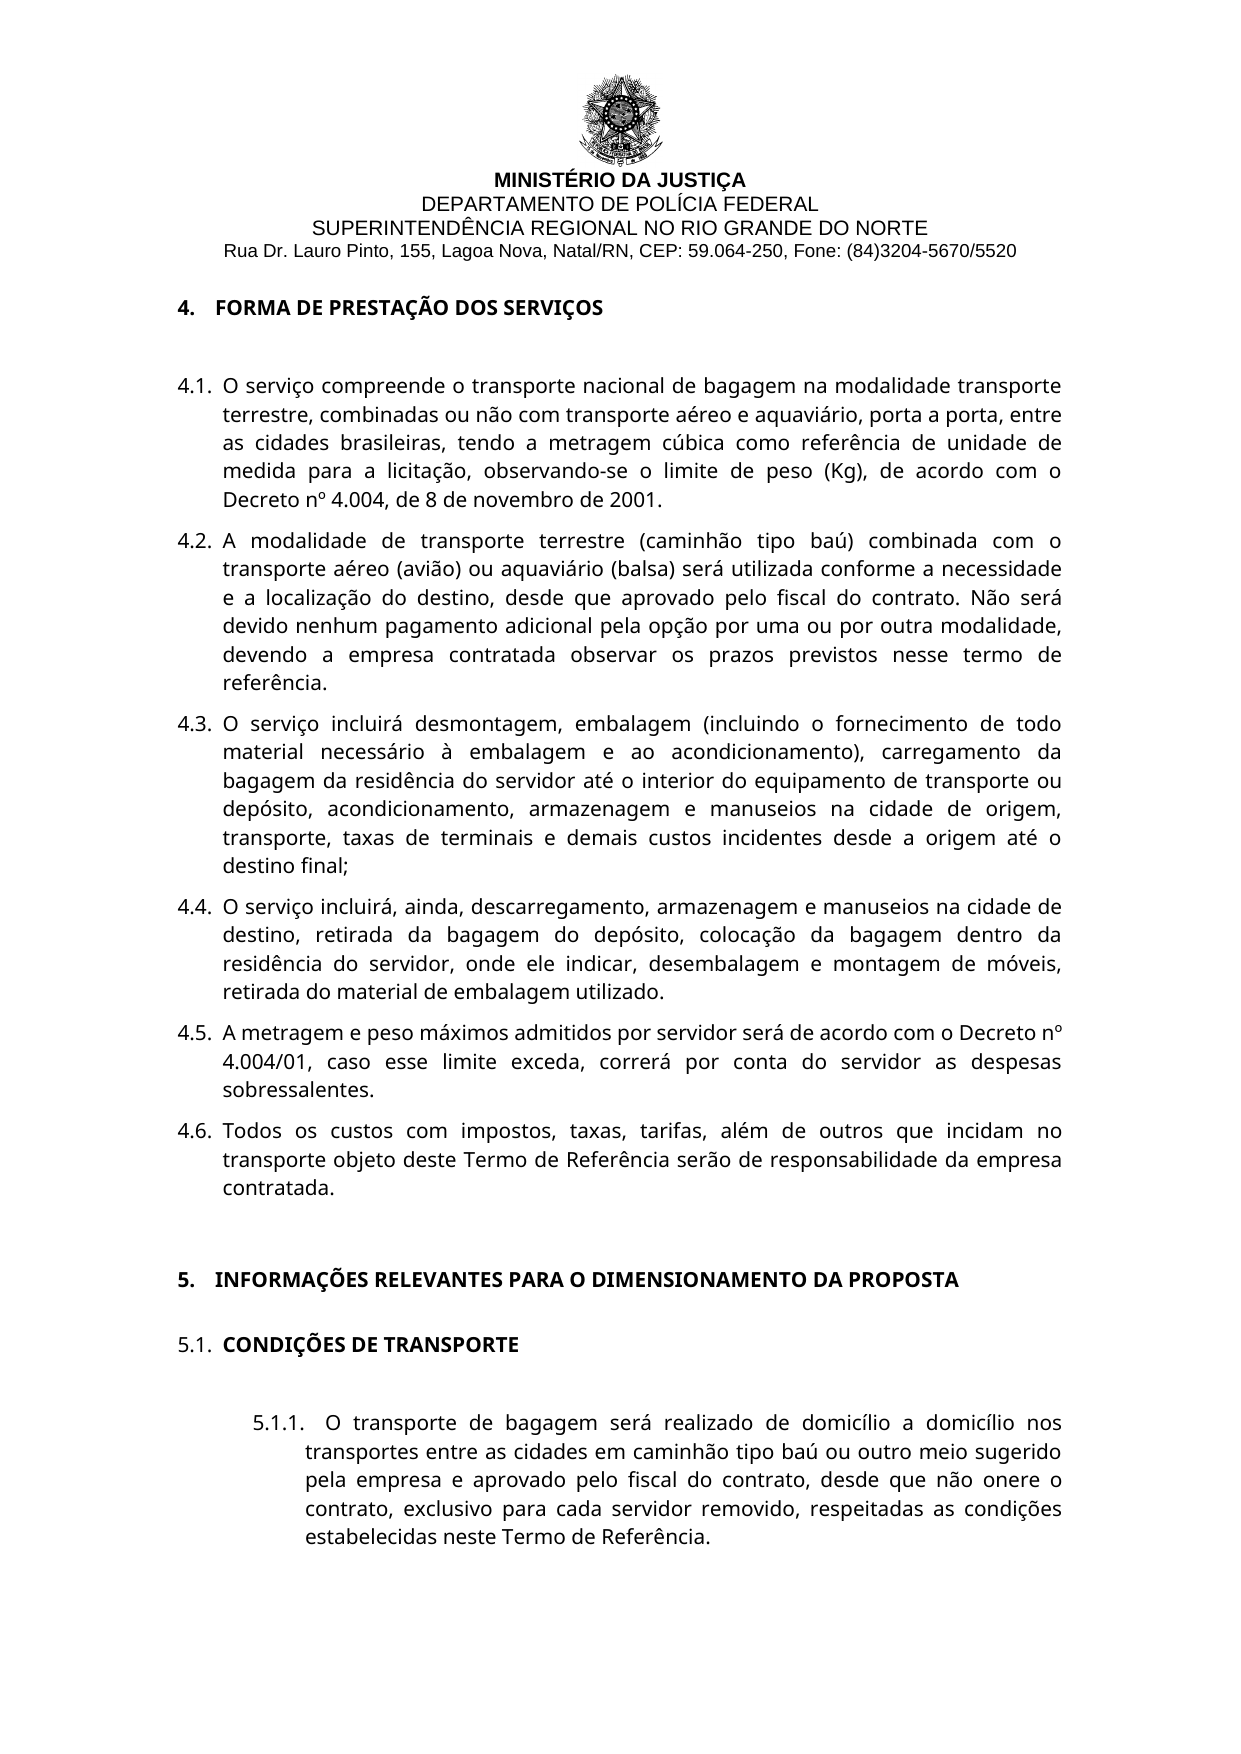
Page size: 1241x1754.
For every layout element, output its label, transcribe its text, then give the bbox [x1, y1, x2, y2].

list A modalidade de transporte terrestre (caminhão tipo baú) combinada com o transporte aéreo (avião) ou aquaviário (balsa) será utilizada conforme a necessidade e a localização do destino, desde que aprovado pelo fiscal do contrato. Não será devido nenhum pagamento adicional pela opção por uma ou por outra modalidade, devendo a empresa contratada observar os prazos previstos nesse termo de referência. [177, 526, 1063, 697]
list O serviço incluirá desmontagem, embalagem (incluindo o fornecimento de todo material necessário à embalagem e ao acondicionamento), carregamento da bagagem da residência do servidor até o interior do equipamento de transporte ou depósito, acondicionamento, armazenagem e manuseios na cidade de origem, transporte, taxas de terminais e demais custos incidentes desde a origem até o destino final; [177, 709, 1063, 880]
list O serviço compreende o transporte nacional de bagagem na modalidade transporte terrestre, combinadas ou não com transporte aéreo e aquaviário, porta a porta, entre as cidades brasileiras, tendo a metragem cúbica como referência de unidade de medida para a licitação, observando-se o limite de peso (Kg), de acordo com o Decreto nº 4.004, de 8 de novembro de 2001. [177, 371, 1063, 513]
picture [577, 73, 664, 168]
list CONDIÇÕES DE TRANSPORTE [177, 1331, 1063, 1359]
list Todos os custos com impostos, taxas, tarifas, além de outros que incidam no transporte objeto deste Termo de Referência serão de responsabilidade da empresa contratada. [177, 1116, 1063, 1202]
list A metragem e peso máximos admitidos por servidor será de acordo com o Decreto nº 4.004/01, caso esse limite exceda, correrá por conta do servidor as despesas sobressalentes. [177, 1018, 1063, 1104]
list O transporte de bagagem será realizado de domicílio a domicílio nos transportes entre as cidades em caminhão tipo baú ou outro meio sugerido pela empresa e aprovado pelo fiscal do contrato, desde que não onere o contrato, exclusivo para cada servidor removido, respeitadas as condições estabelecidas neste Termo de Referência. [252, 1408, 1063, 1551]
list INFORMAÇÕES RELEVANTES PARA O DIMENSIONAMENTO DA PROPOSTA [177, 1265, 1063, 1294]
list O serviço incluirá, ainda, descarregamento, armazenagem e manuseios na cidade de destino, retirada da bagagem do depósito, colocação da bagagem dentro da residência do servidor, onde ele indicar, desembalagem e montagem de móveis, retirada do material de embalagem utilizado. [177, 892, 1063, 1006]
list FORMA DE PRESTAÇÃO DOS SERVIÇOS [177, 293, 1063, 322]
